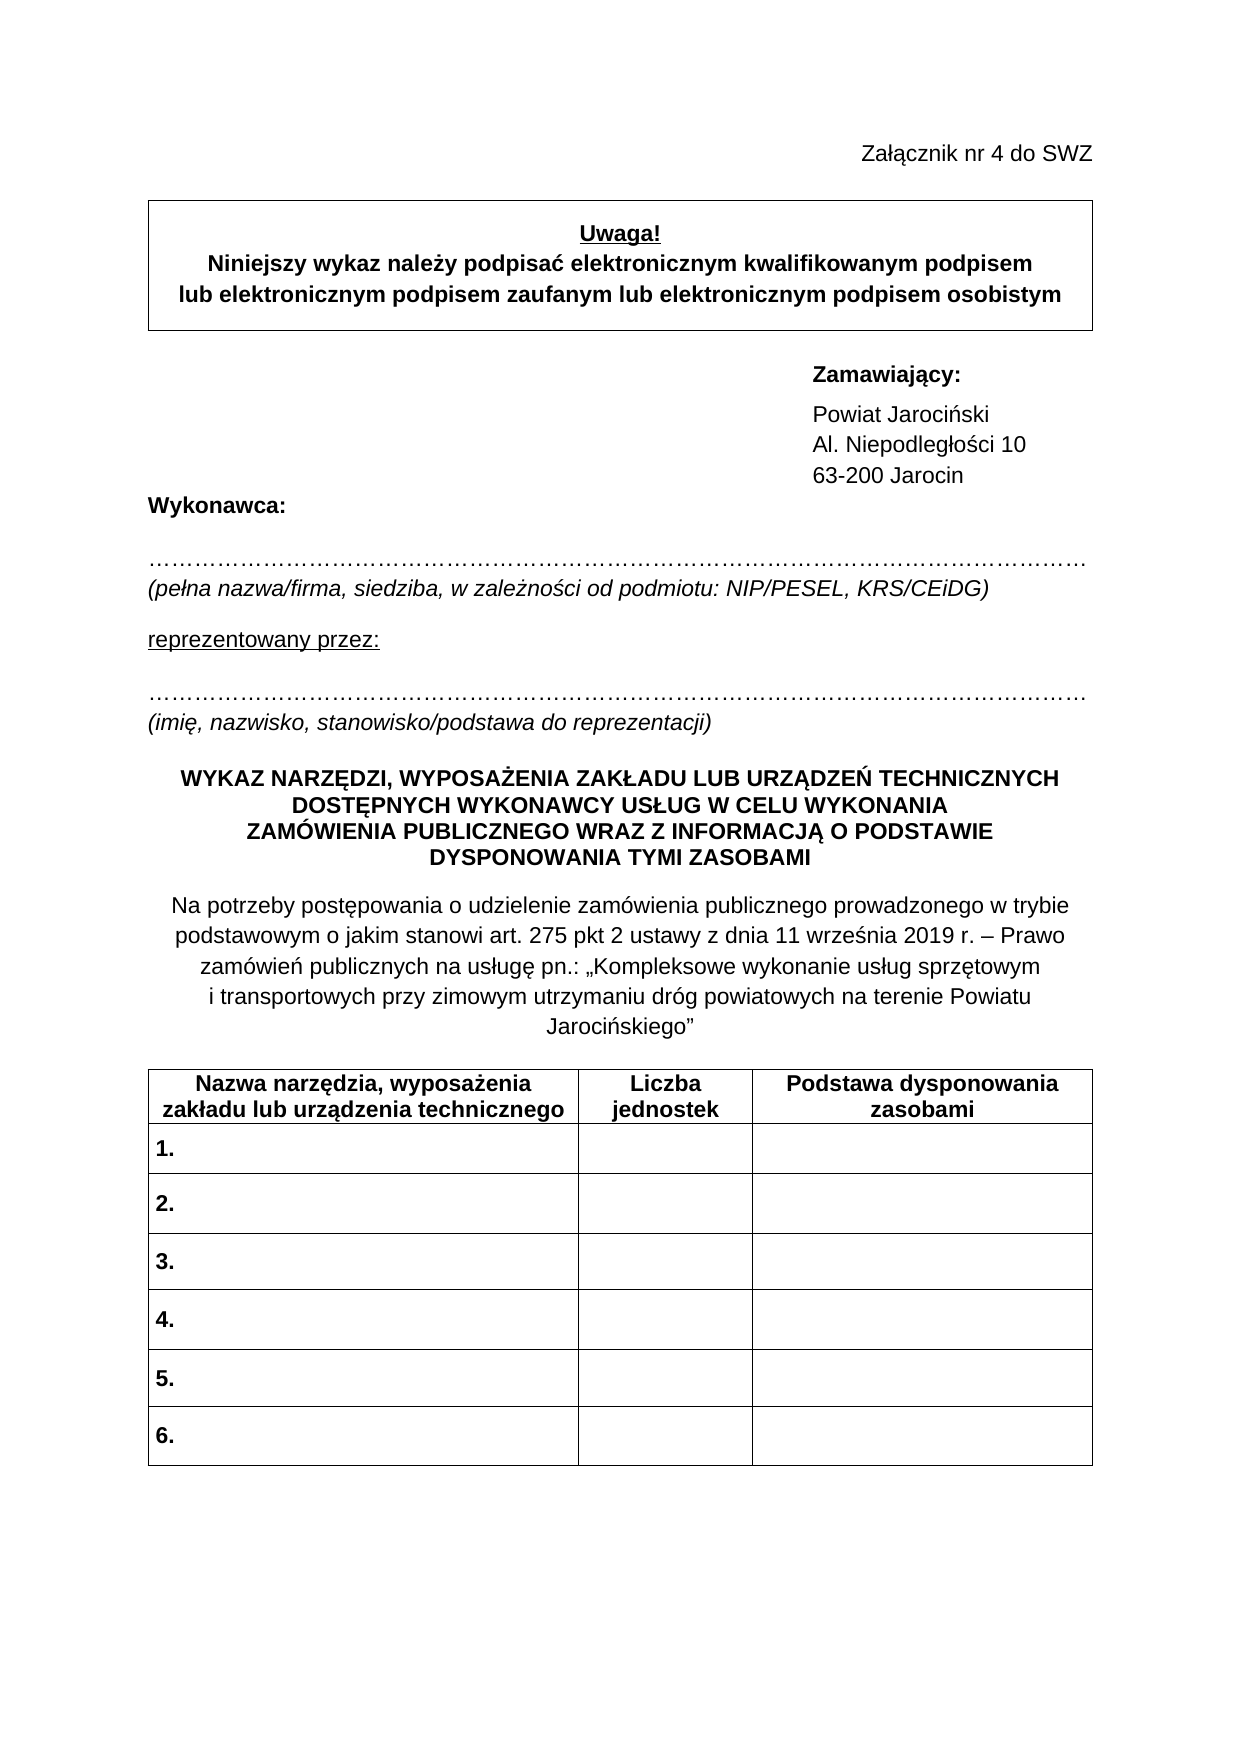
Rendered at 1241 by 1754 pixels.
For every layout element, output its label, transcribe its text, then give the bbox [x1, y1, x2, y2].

text …………………………………………………………………………………………………………… [148, 544, 1093, 571]
table_cell [753, 1234, 1092, 1289]
table_cell [579, 1234, 752, 1289]
table_cell [579, 1174, 752, 1233]
table_cell [753, 1290, 1092, 1349]
table_header Liczba jednostek [579, 1070, 752, 1123]
text …………………………………………………………………………………………………………… [148, 678, 1093, 705]
table_cell [753, 1174, 1092, 1233]
text WYKAZ NARZĘDZI, WYPOSAŻENIA ZAKŁADU LUB URZĄDZEŃ TECHNICZNYCH [148, 765, 1093, 792]
text Al. Niepodległości 10 [591, 431, 1090, 458]
table_cell [579, 1350, 752, 1406]
text DOSTĘPNYCH WYKONAWCY USŁUG W CELU WYKONANIA [148, 792, 1093, 818]
table_cell [753, 1124, 1092, 1173]
table_header Uwaga! Niniejszy wykaz należy podpisać elektronicznym kwalifikowanym podpisem lub elektronicznym podpisem zaufanym lub elektronicznym podpisem osobistym [149, 201, 1092, 330]
table_cell 4. [149, 1290, 578, 1349]
table_cell [579, 1407, 752, 1464]
text ZAMÓWIENIA PUBLICZNEGO WRAZ Z INFORMACJĄ O PODSTAWIE DYSPONOWANIA TYMI ZASOBAMI [148, 818, 1093, 871]
text (imię, nazwisko, stanowisko/podstawa do reprezentacji) [148, 709, 1096, 735]
table_cell [753, 1350, 1092, 1406]
text Na potrzeby postępowania o udzielenie zamówienia publicznego prowadzonego w trybie podstawowym o jakim stanowi art. 275 pkt 2 ustawy z dnia 11 września 2019 r. – Prawo zamówień publicznych na usługę pn.: „Kompleksowe wykonanie usług sprzętowym i transportowych przy zimowym utrzymaniu dróg powiatowych na terenie Powiatu Jarocińskiego” [148, 892, 1093, 1039]
table_header Nazwa narzędzia, wyposażenia zakładu lub urządzenia technicznego [149, 1070, 578, 1123]
text Powiat Jarociński [591, 401, 1090, 427]
table_cell [753, 1407, 1092, 1464]
table_cell 3. [149, 1234, 578, 1289]
text (pełna nazwa/firma, siedziba, w zależności od podmiotu: NIP/PESEL, KRS/CEiDG) [148, 575, 1096, 601]
table_cell 5. [149, 1350, 578, 1406]
text Zamawiający: [591, 361, 1090, 388]
text Wykonawca: [148, 492, 1093, 518]
table_cell [579, 1290, 752, 1349]
table_cell 1. [149, 1124, 578, 1173]
table_cell 6. [149, 1407, 578, 1464]
text reprezentowany przez: [148, 626, 1093, 652]
table_header Podstawa dysponowania zasobami [753, 1070, 1092, 1123]
table_cell 2. [149, 1174, 578, 1233]
text 63-200 Jarocin [591, 462, 1090, 488]
table_cell [579, 1124, 752, 1173]
text Załącznik nr 4 do SWZ [148, 139, 1093, 166]
